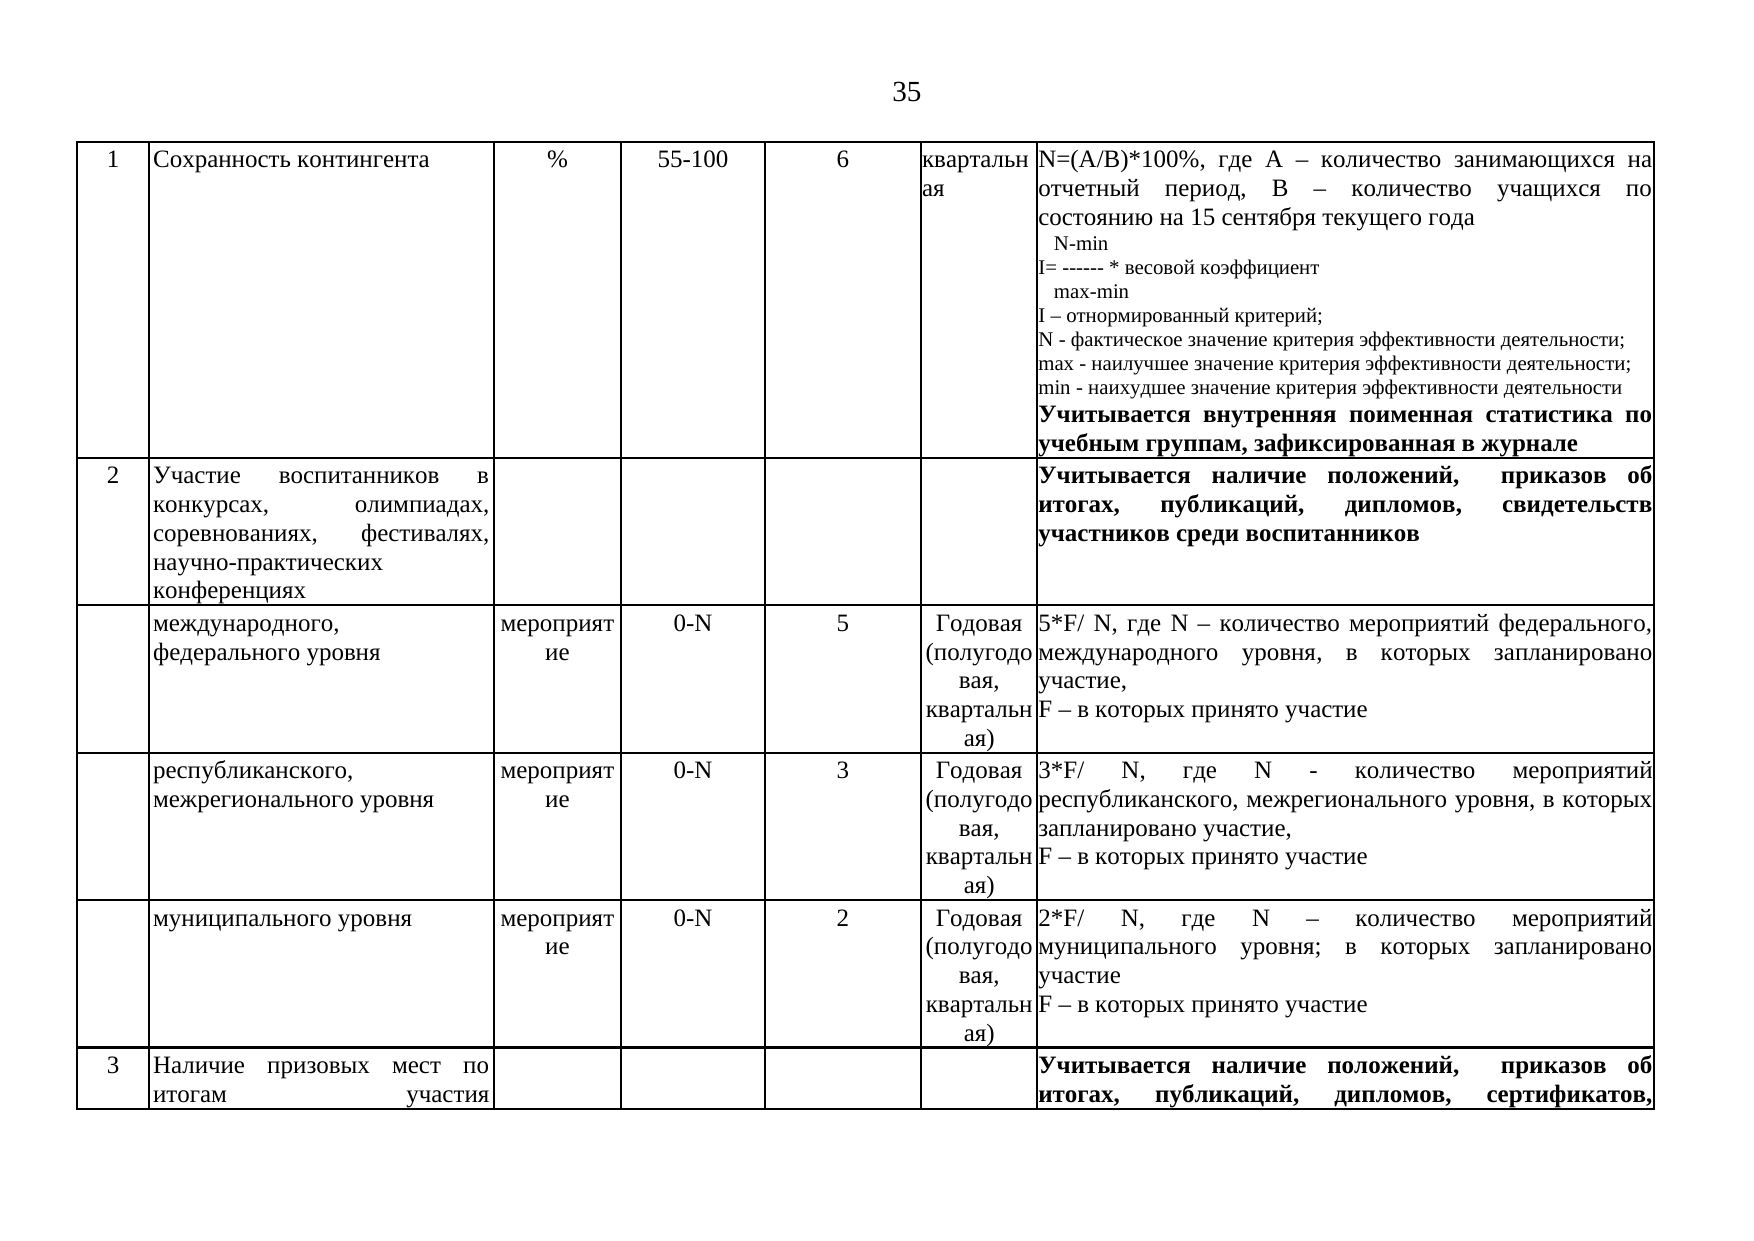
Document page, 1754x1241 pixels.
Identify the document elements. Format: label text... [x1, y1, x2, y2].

table_cell [78, 606, 148, 752]
table_cell 0-N [622, 606, 764, 752]
table_cell [922, 459, 1036, 604]
table_cell мероприятие [495, 754, 620, 899]
table_cell 55-100 [622, 143, 764, 457]
table_cell N=(А/В)*100%, где А – количество занимающихся на отчетный период, В – количество учащихся по состоянию на 15 сентября текущего года N-min I= ------ * весовой коэффициент max-min I – отнормированный критерий; N - фактическое значение критерия эффективности деятельности; max - наилучшее значение критерия эффективности деятельности; min - наихудшее значение критерия эффективности деятельности Учитывается внутренняя поименная статистика по учебным группам, зафиксированная в журнале [1038, 143, 1653, 457]
table_cell 3 [78, 1049, 148, 1107]
table_cell [78, 901, 148, 1046]
table_cell 1 [78, 143, 148, 457]
table_cell [495, 1049, 620, 1107]
table_cell 0-N [622, 754, 764, 899]
table_cell 2 [766, 901, 920, 1046]
table_cell Годовая (полугодовая, квартальная) [922, 901, 1036, 1046]
table_cell республиканского, межрегионального уровня [150, 754, 493, 899]
table_cell 3 [766, 754, 920, 899]
table_cell мероприятие [495, 606, 620, 752]
table_cell [922, 1049, 1036, 1107]
table_cell 5*F/ N, где N – количество мероприятий федерального, международного уровня, в которых запланировано участие, F – в которых принято участие [1038, 606, 1653, 752]
table_cell 6 [766, 143, 920, 457]
table_cell [622, 459, 764, 604]
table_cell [150, 1049, 493, 1107]
table_cell [766, 1049, 920, 1107]
table_cell 2 [78, 459, 148, 604]
table_cell Сохранность контингента [150, 143, 493, 457]
table_cell [766, 459, 920, 604]
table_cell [1038, 1049, 1653, 1107]
table_cell 0-N [622, 901, 764, 1046]
table_cell Участие воспитанников в конкурсах, олимпиадах, соревнованиях, фестивалях, научно-практических конференциях [150, 459, 493, 604]
table_cell [495, 459, 620, 604]
table_cell 5 [766, 606, 920, 752]
table_cell [78, 754, 148, 899]
table_cell квартальная [922, 143, 1036, 457]
table_cell 3*F/ N, где N - количество мероприятий республиканского, межрегионального уровня, в которых запланировано участие, F – в которых принято участие [1038, 754, 1653, 899]
table_cell международного, федерального уровня [150, 606, 493, 752]
table_cell мероприятие [495, 901, 620, 1046]
table_cell муниципального уровня [150, 901, 493, 1046]
table_cell Учитывается наличие положений, приказов об итогах, публикаций, дипломов, свидетельств участников среди воспитанников [1038, 459, 1653, 604]
table_cell Годовая (полугодовая, квартальная) [922, 606, 1036, 752]
table_cell % [495, 143, 620, 457]
table_cell Годовая (полугодовая, квартальная) [922, 754, 1036, 899]
table_cell [622, 1049, 764, 1107]
table_cell 2*F/ N, где N – количество мероприятий муниципального уровня; в которых запланировано участие F – в которых принято участие [1038, 901, 1653, 1046]
